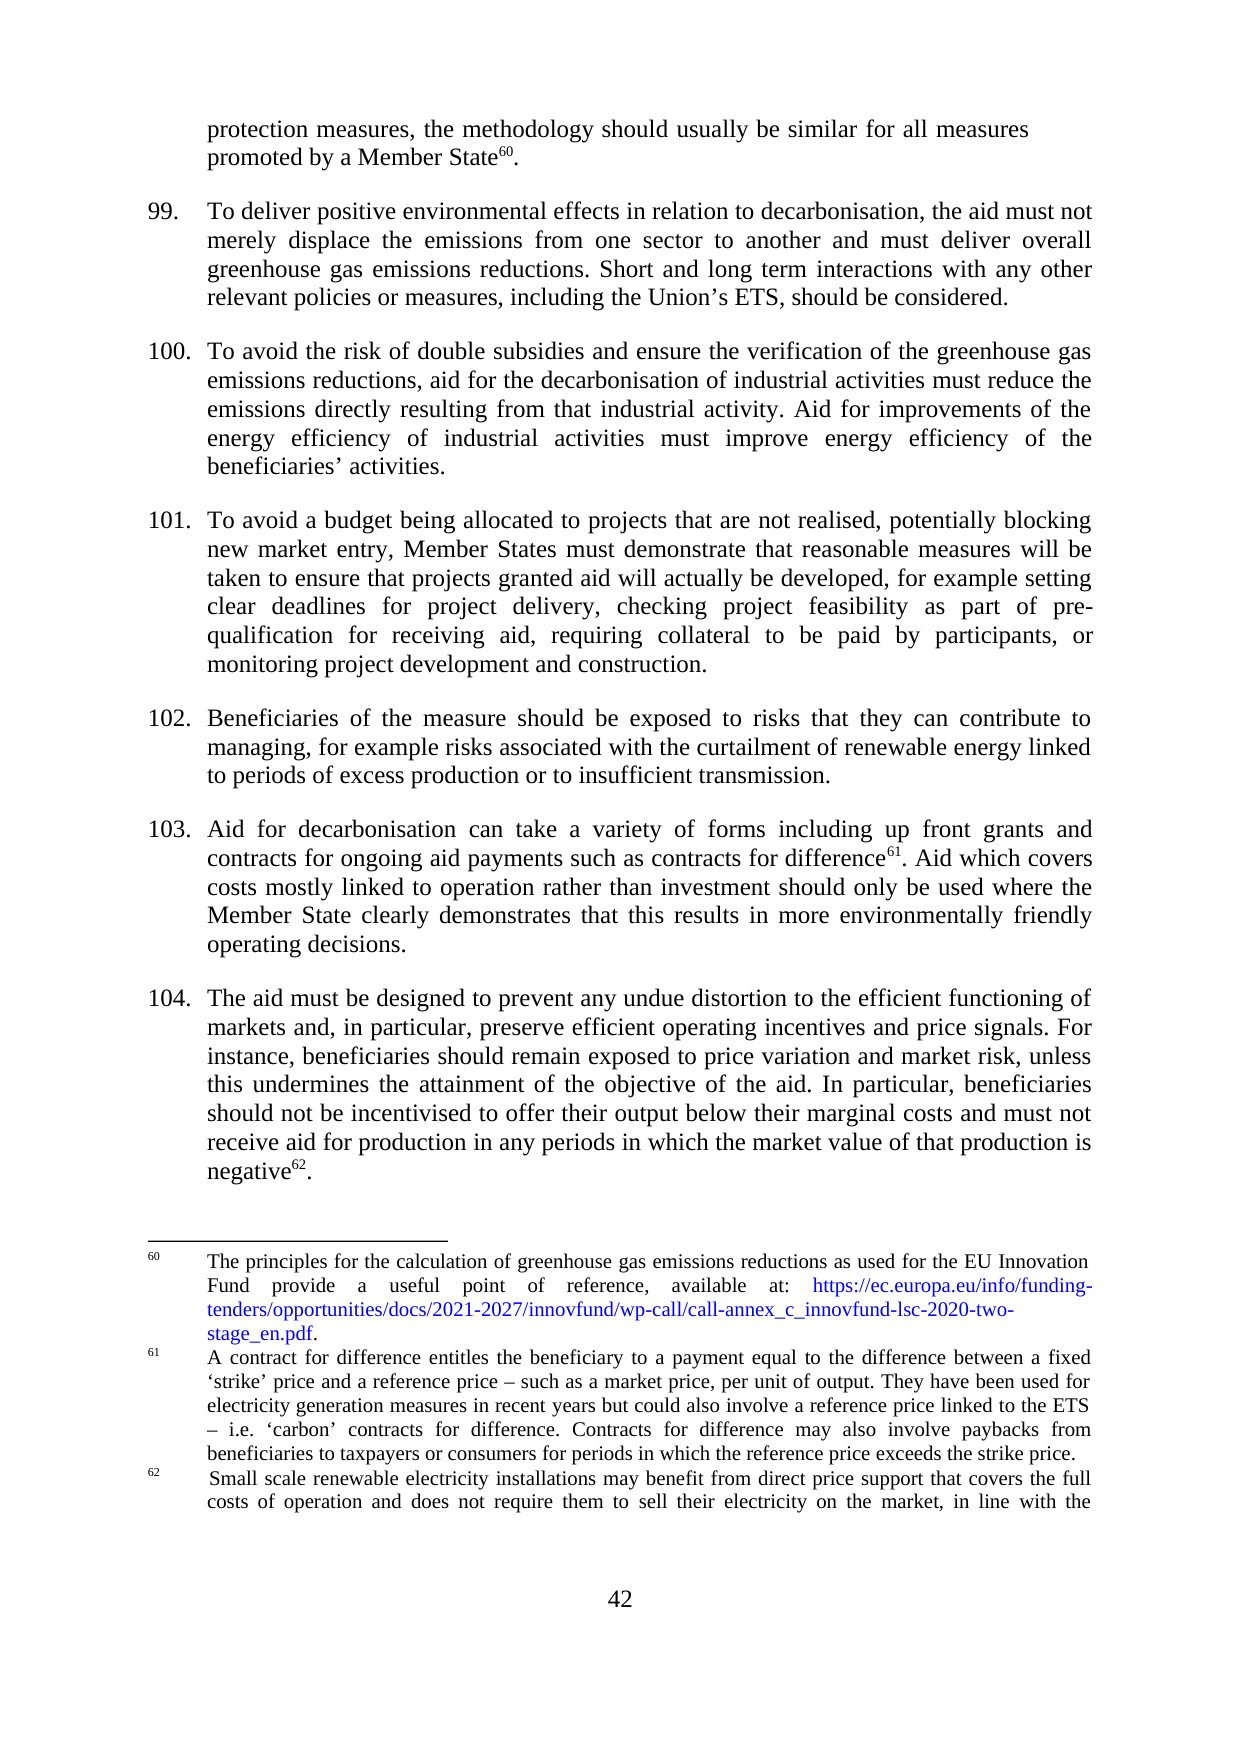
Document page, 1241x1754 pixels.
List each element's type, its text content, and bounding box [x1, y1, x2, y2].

text 62 Small scale renewable electricity installations may benefit from direct price support that covers the full costs of operation and does not require them to sell their electricity on the market, in line with the [148, 1465, 1093, 1513]
list To avoid a budget being allocated to projects that are not realised, potentially blocking new market entry, Member States must demonstrate that reasonable measures will be taken to ensure that projects granted aid will actually be developed, for example setting clear deadlines for project delivery, checking project feasibility as part of pre- qualification for receiving aid, requiring collateral to be paid by participants, or monitoring project development and construction. [148, 505, 1093, 678]
list To avoid the risk of double subsidies and ensure the verification of the greenhouse gas emissions reductions, aid for the decarbonisation of industrial activities must reduce the emissions directly resulting from that industrial activity. Aid for improvements of the energy efficiency of industrial activities must improve energy efficiency of the beneficiaries’ activities. [148, 336, 1092, 480]
list To deliver positive environmental effects in relation to decarbonisation, the aid must not merely displace the emissions from one sector to another and must deliver overall greenhouse gas emissions reductions. Short and long term interactions with any other relevant policies or measures, including the Union’s ETS, should be considered. [148, 196, 1093, 311]
text 61 A contract for difference entitles the beneficiary to a payment equal to the difference between a fixed ‘strike’ price and a reference price – such as a market price, per unit of output. They have been used for electricity generation measures in recent years but could also involve a reference price linked to the ETS [148, 1345, 1092, 1417]
list Beneficiaries of the measure should be exposed to risks that they can contribute to managing, for example risks associated with the curtailment of renewable energy linked to periods of excess production or to insufficient transmission. [148, 703, 1092, 789]
text 60 The principles for the calculation of greenhouse gas emissions reductions as used for the EU Innovation Fund provide a useful point of reference, available at: https://ec.europa.eu/info/funding- tenders/opportunities/docs/2021-2027/innovfund/wp-call/call-annex_c_innovfund-lsc-2020-two- stage_en.pdf. [148, 1249, 1093, 1345]
list Aid for decarbonisation can take a variety of forms including up front grants and contracts for ongoing aid payments such as contracts for difference61. Aid which covers costs mostly linked to operation rather than investment should only be used where the Member State clearly demonstrates that this results in more environmentally friendly operating decisions. [148, 814, 1093, 958]
text protection measures, the methodology should usually be similar for all measures promoted by a Member State60. [207, 114, 1048, 171]
list The aid must be designed to prevent any undue distortion to the efficient functioning of markets and, in particular, preserve efficient operating incentives and price signals. For instance, beneficiaries should remain exposed to price variation and market risk, unless this undermines the attainment of the objective of the aid. In particular, beneficiaries should not be incentivised to offer their output below their marginal costs and must not receive aid for production in any periods in which the market value of that production is negative62. [148, 983, 1093, 1184]
text – i.e. ‘carbon’ contracts for difference. Contracts for difference may also involve paybacks from beneficiaries to taxpayers or consumers for periods in which the reference price exceeds the strike price. [207, 1417, 1092, 1465]
